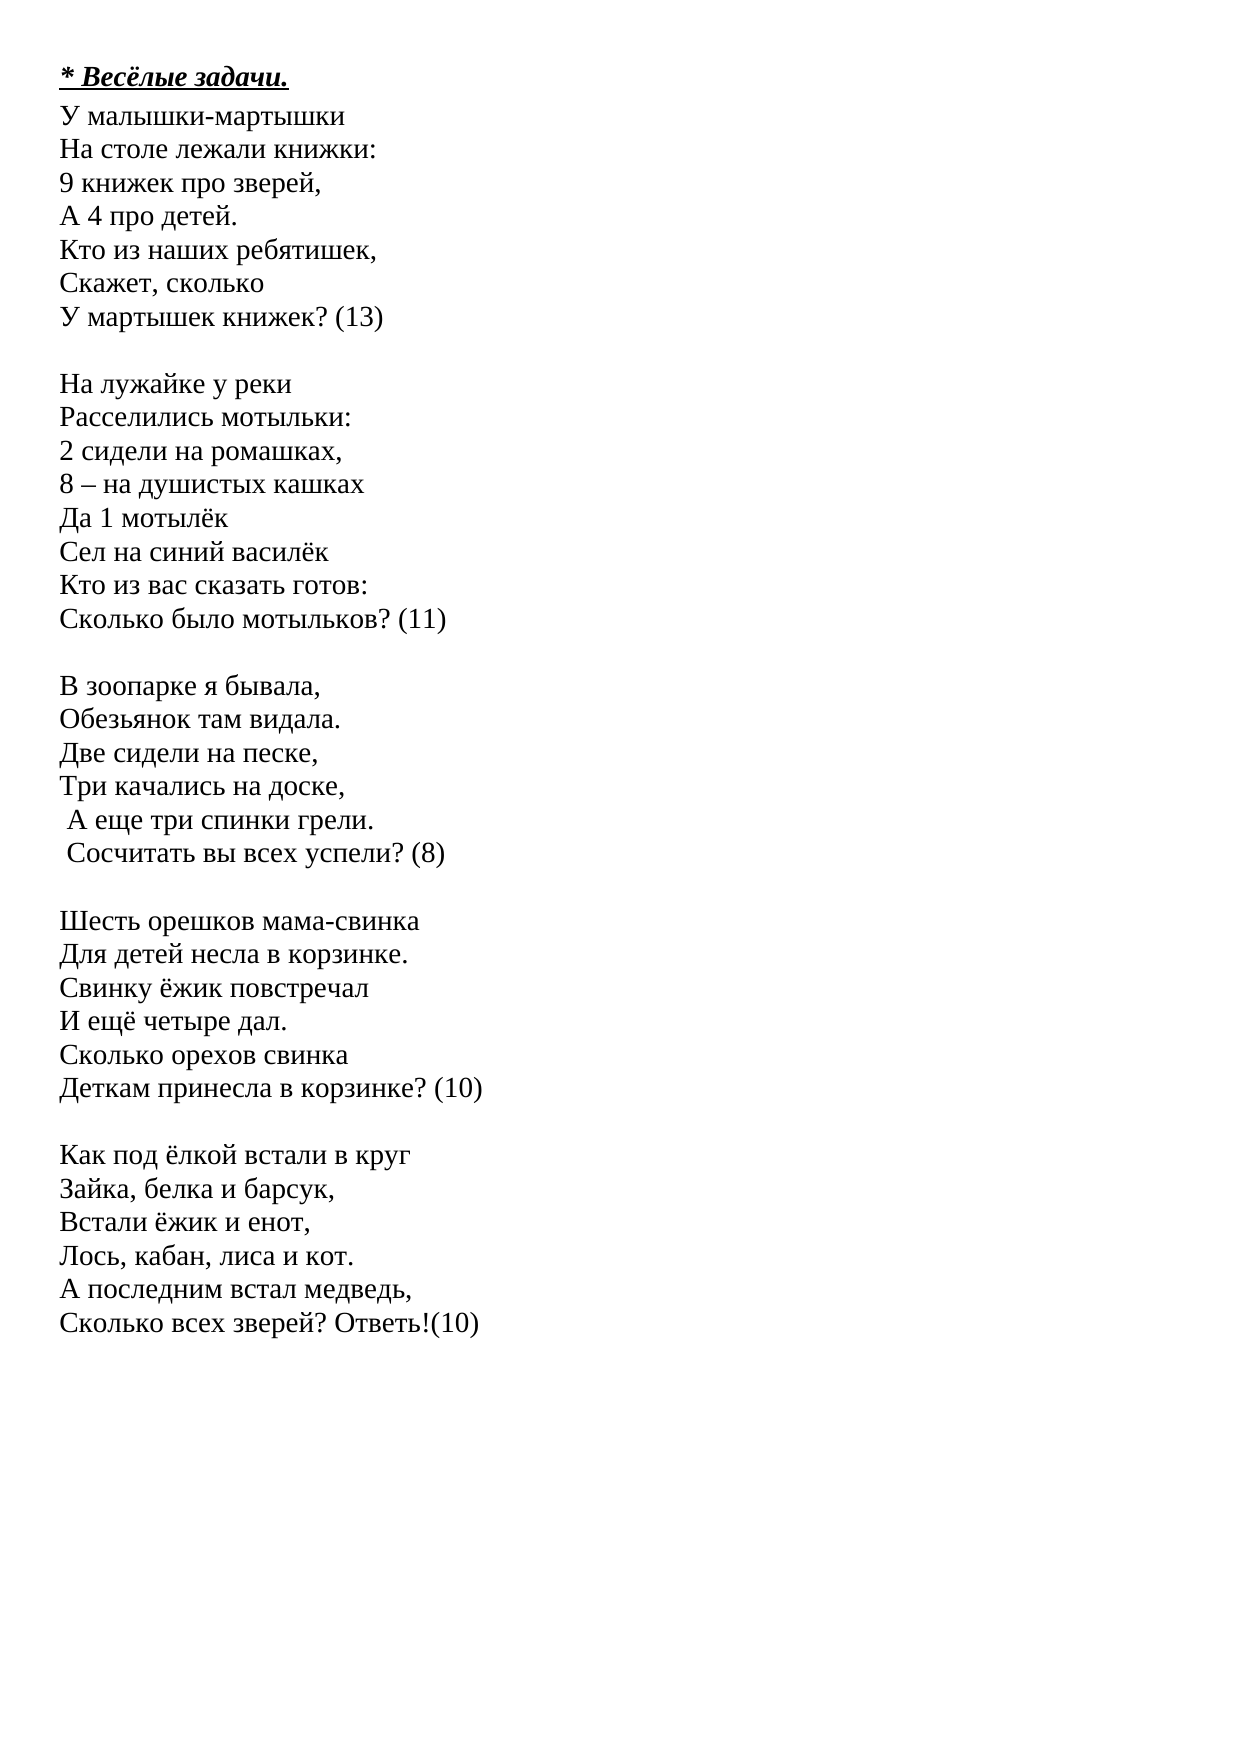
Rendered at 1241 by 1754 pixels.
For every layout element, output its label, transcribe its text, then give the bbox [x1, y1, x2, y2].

text У мартышек книжек? (13) [59, 299, 1181, 332]
text Скажет, сколько [59, 265, 1181, 299]
text Кто из наших ребятишек, [59, 232, 1181, 265]
text Кто из вас сказать готов: [59, 567, 1181, 601]
text Расселились мотыльки: [59, 399, 1181, 433]
text Встали ёжик и енот, [59, 1204, 1181, 1238]
text Сколько было мотыльков? (11) [59, 601, 1181, 634]
text Сосчитать вы всех успели? (8) [59, 836, 1181, 869]
text Сел на синий василёк [59, 534, 1181, 567]
text * Весёлые задачи. [59, 59, 1181, 93]
text На столе лежали книжки: [59, 131, 1181, 165]
text Сколько орехов свинка [59, 1037, 1181, 1070]
text На лужайке у реки [59, 366, 1181, 399]
text Да 1 мотылёк [59, 500, 1181, 534]
text 8 – на душистых кашках [59, 467, 1181, 500]
text 2 сидели на ромашках, [59, 433, 1181, 467]
text Деткам принесла в корзинке? (10) [59, 1070, 1181, 1104]
text И ещё четыре дал. [59, 1003, 1181, 1037]
text Обезьянок там видала. [59, 701, 1181, 735]
text Лось, кабан, лиса и кот. [59, 1238, 1181, 1272]
text А еще три спинки грели. [59, 802, 1181, 836]
text 9 книжек про зверей, [59, 165, 1181, 198]
text Шесть орешков мама-свинка [59, 903, 1181, 936]
text Две сидели на песке, [59, 735, 1181, 768]
text Для детей несла в корзинке. [59, 936, 1181, 970]
text А последним встал медведь, [59, 1272, 1181, 1305]
text У малышки-мартышки [59, 98, 1181, 131]
text Три качались на доске, [59, 768, 1181, 802]
text Сколько всех зверей? Ответь!(10) [59, 1305, 1181, 1339]
text Зайка, белка и барсук, [59, 1171, 1181, 1204]
text Свинку ёжик повстречал [59, 970, 1181, 1003]
text В зоопарке я бывала, [59, 668, 1181, 701]
text Как под ёлкой встали в круг [59, 1137, 1181, 1171]
text А 4 про детей. [59, 198, 1181, 232]
